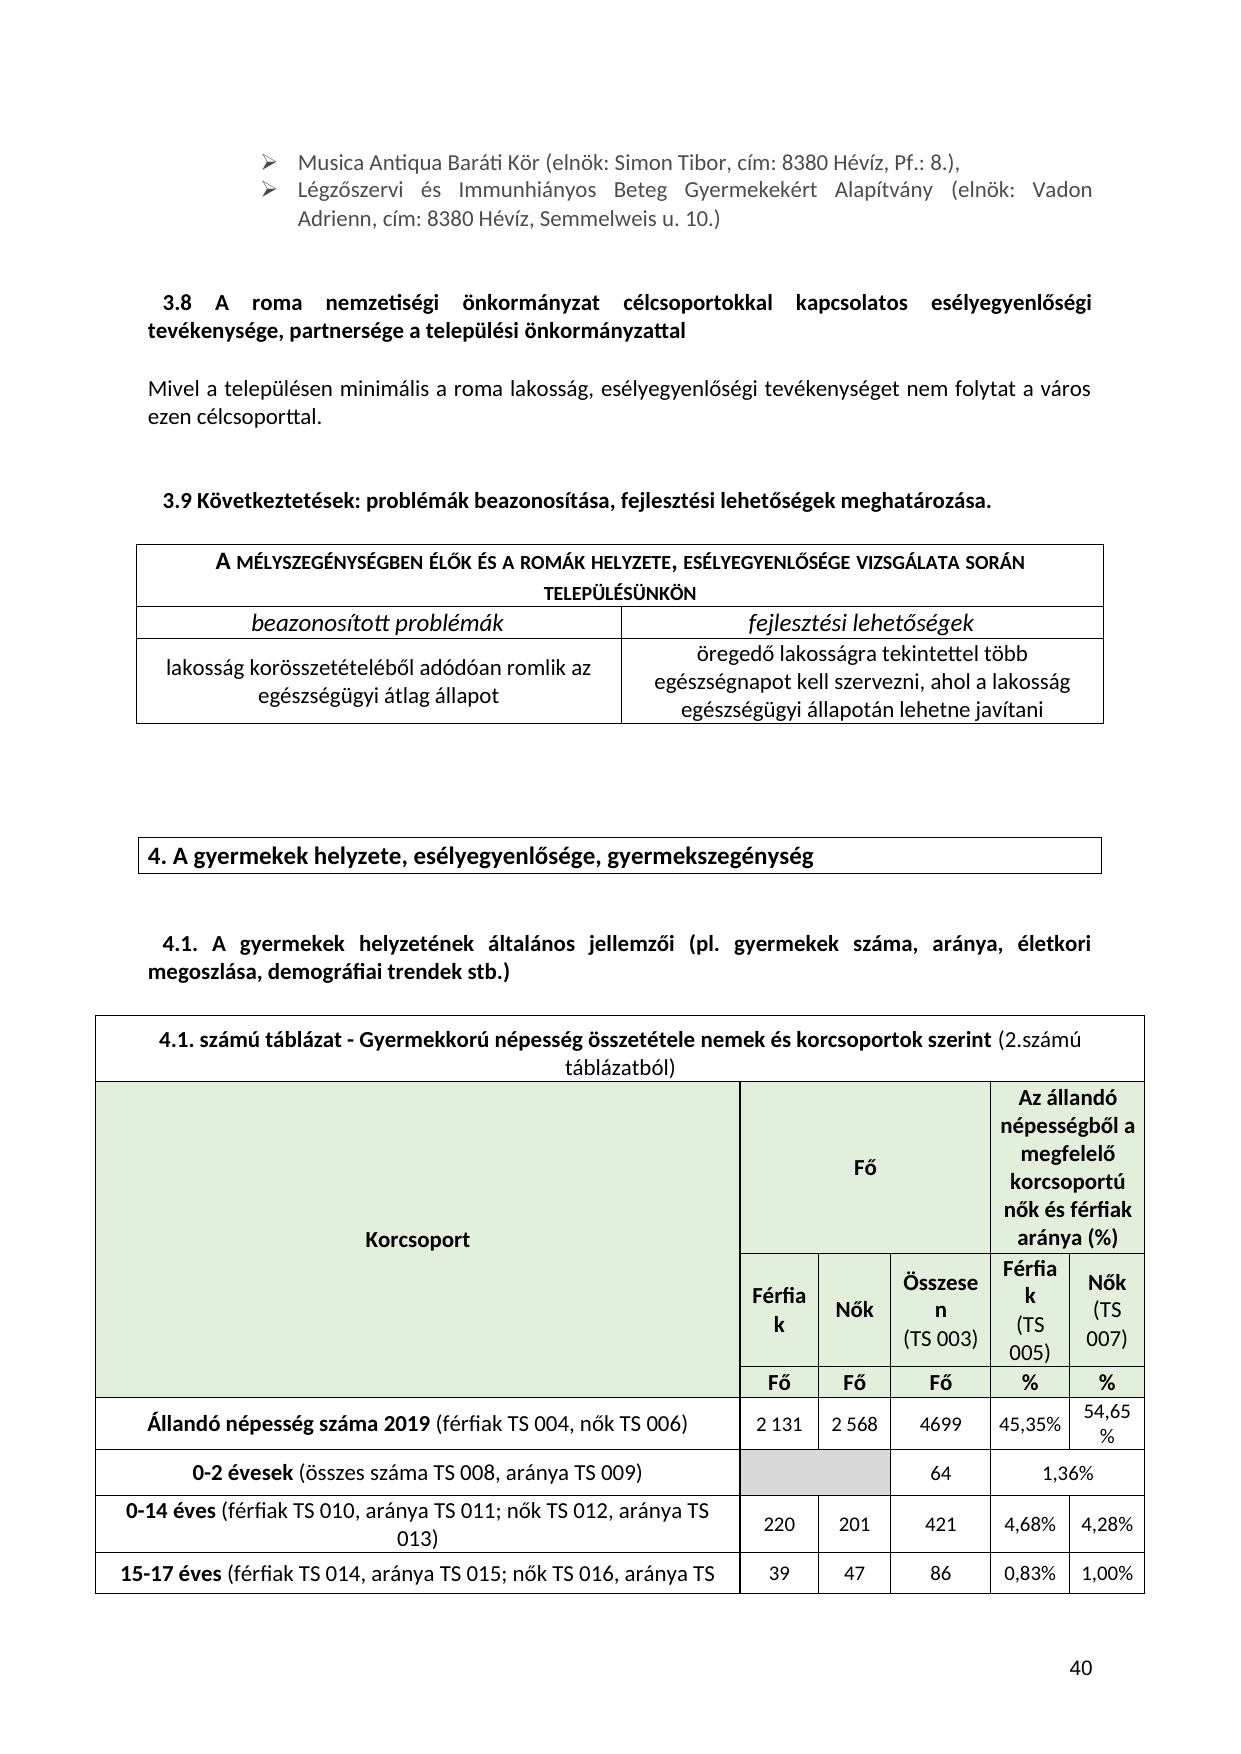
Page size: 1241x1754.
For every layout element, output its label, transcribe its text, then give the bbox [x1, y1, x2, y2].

table_cell Nők [819, 1254, 890, 1366]
table_cell beazonosított problémák [137, 607, 621, 638]
table_cell 4699 [891, 1398, 990, 1449]
table_cell 220 [741, 1496, 818, 1552]
table_header A mélyszegénységben élők és a romák helyzete, esélyegyenlősége vizsgálata során településünkön [137, 545, 1103, 606]
text Mivel a településen minimális a roma lakosság, esélyegyenlőségi tevékenységet nem folytat a város ezen célcsoporttal. [148, 374, 1093, 430]
table_cell Férfiak (TS 005) [991, 1254, 1069, 1366]
table_cell 47 [819, 1553, 890, 1593]
table_cell Nők (TS 007) [1070, 1254, 1144, 1366]
table_cell Összesen (TS 003) [891, 1254, 990, 1366]
table_cell 0-14 éves (férfiak TS 010, aránya TS 011; nők TS 012, aránya TS 013) [96, 1496, 739, 1552]
text roma nemzetiségi önkormányzat célcsoportokkal kapcsolatos esélyegyenlőségi tevékenysége, partnersége a települési önkormányzattal [148, 288, 1093, 344]
table_cell Férfiak [741, 1254, 818, 1366]
table_cell lakosság korösszetételéből adódóan romlik az egészségügyi átlag állapot [137, 639, 621, 723]
table_cell 39 [741, 1553, 818, 1593]
table_cell 201 [819, 1496, 890, 1552]
table_cell 1,36% [991, 1450, 1144, 1495]
table_cell 54,65% [1070, 1398, 1144, 1449]
table_cell 0-2 évesek (összes száma TS 008, aránya TS 009) [96, 1450, 739, 1495]
subtitle 4. A gyermekek helyzete, esélyegyenlősége, gyermekszegénység [139, 838, 1101, 873]
table_cell Korcsoport [96, 1082, 739, 1397]
list Légzőszervi és Immunhiányos Beteg Gyermekekért Alapítvány (elnök: Vadon Adrienn, cím: 8380 Hévíz, Semmelweis u. 10.) [260, 176, 1093, 232]
text 4.1. A gyermekek helyzetének általános jellemzői (pl. gyermekek száma, aránya, életkori megoszlása, demográfiai trendek stb.) [148, 929, 1093, 985]
table_cell 421 [891, 1496, 990, 1552]
table_cell % [991, 1367, 1069, 1397]
table_cell Fő [819, 1367, 890, 1397]
list Musica Antiqua Baráti Kör (elnök: Simon Tibor, cím: 8380 Hévíz, Pf.: 8.), [260, 148, 1093, 176]
text 3.9 Következtetések: problémák beazonosítása, fejlesztési lehetőségek meghatározása. [148, 486, 1093, 514]
table_cell fejlesztési lehetőségek [622, 607, 1103, 638]
table_cell Fő [741, 1082, 990, 1253]
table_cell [96, 1553, 739, 1593]
table_header 4.1. számú táblázat - Gyermekkorú népesség összetétele nemek és korcsoportok szerint (2.számú táblázatból) [96, 1016, 1144, 1081]
table_cell 2 568 [819, 1398, 890, 1449]
table_cell Az állandó népességből a megfelelő korcsoportú nők és férfiak aránya (%) [991, 1082, 1144, 1253]
table_cell 2 131 [741, 1398, 818, 1449]
table_cell Fő [741, 1367, 818, 1397]
table_cell 86 [891, 1553, 990, 1593]
table_cell 0,83% [991, 1553, 1069, 1593]
table_cell 4,68% [991, 1496, 1069, 1552]
table_cell 4,28% [1070, 1496, 1144, 1552]
table_cell [741, 1450, 890, 1495]
table_cell Fő [891, 1367, 990, 1397]
table_cell 1,00% [1070, 1553, 1144, 1593]
table_cell öregedő lakosságra tekintettel több egészségnapot kell szervezni, ahol a lakosság egészségügyi állapotán lehetne javítani [622, 639, 1103, 723]
table_cell 45,35% [991, 1398, 1069, 1449]
table_cell % [1070, 1367, 1144, 1397]
table_cell Állandó népesség száma 2019 (férfiak TS 004, nők TS 006) [96, 1398, 739, 1449]
table_cell 64 [891, 1450, 990, 1495]
